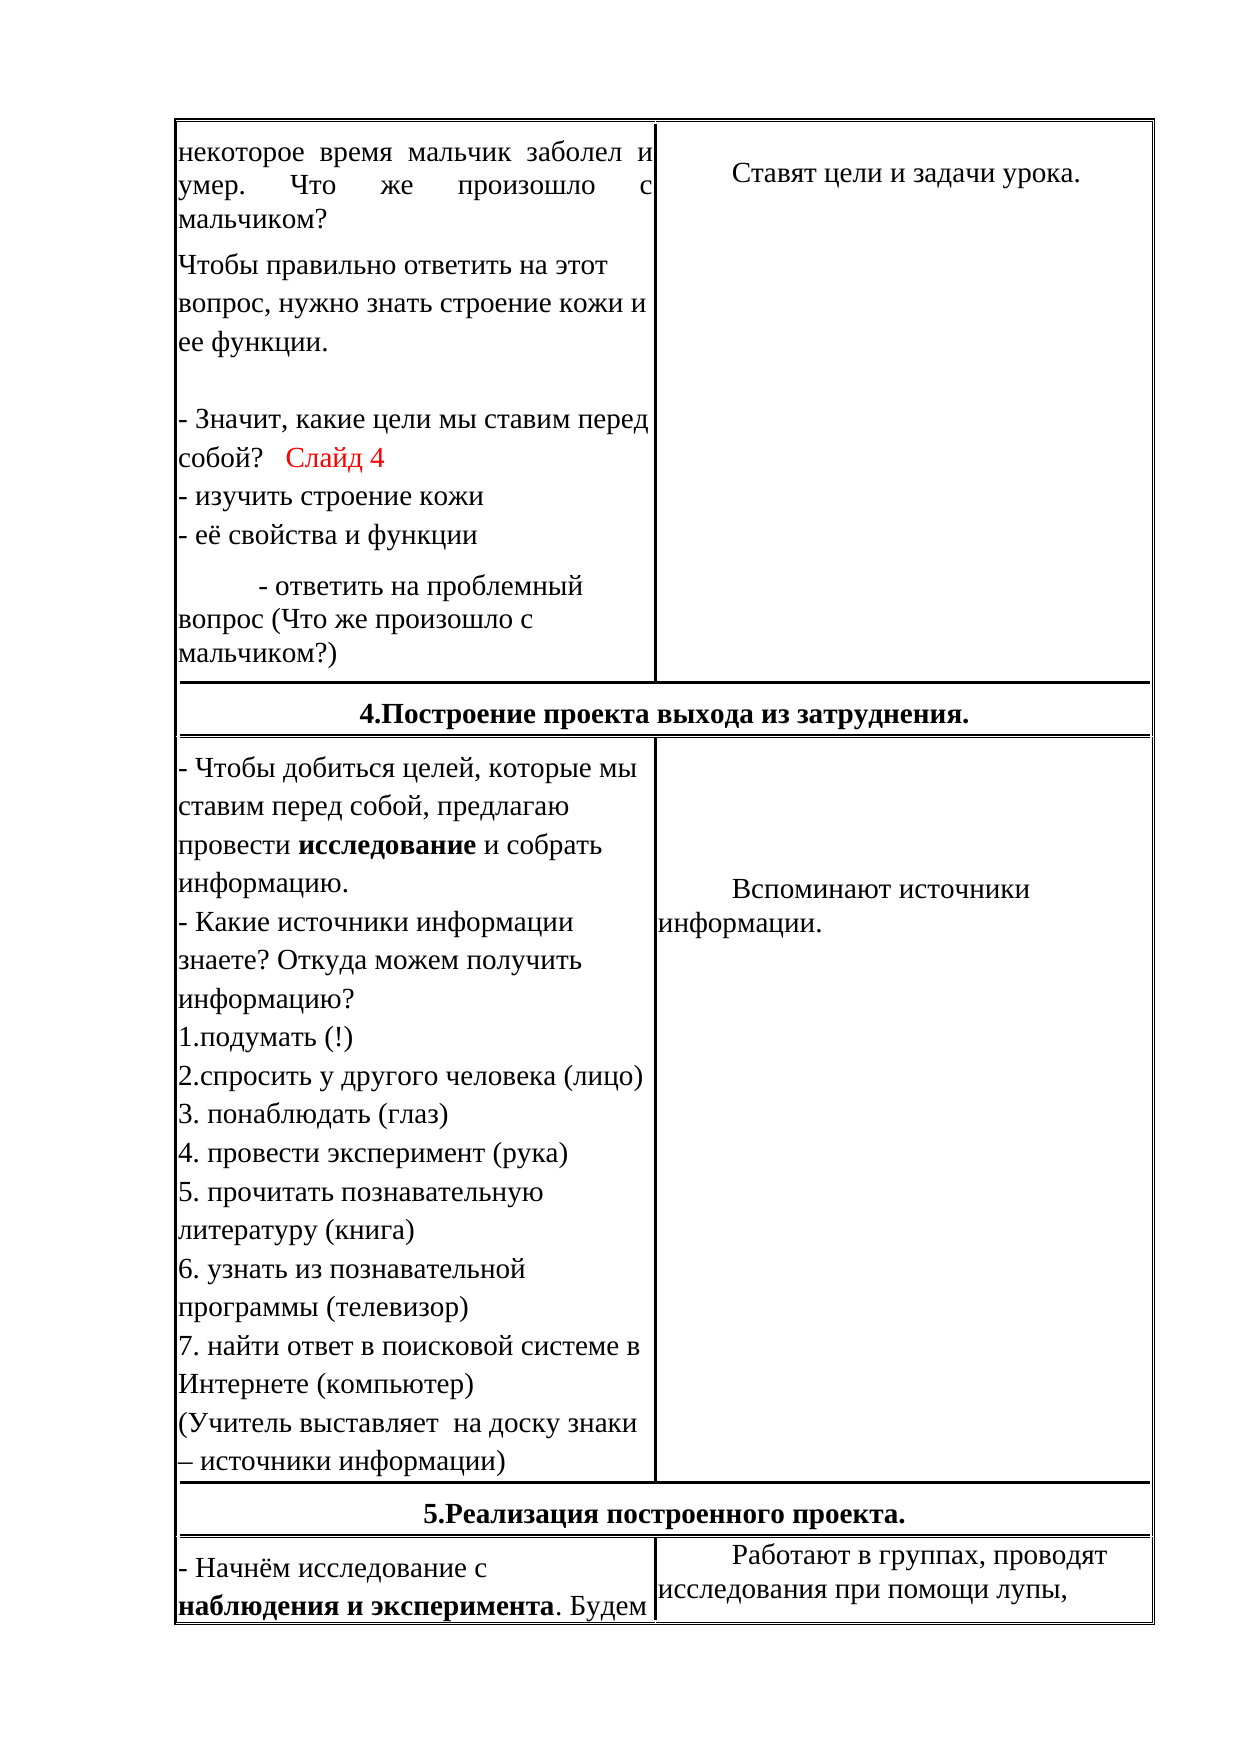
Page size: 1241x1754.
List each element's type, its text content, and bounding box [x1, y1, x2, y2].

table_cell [655, 122, 1152, 681]
table_cell 4.Построение проекта выхода из затруднения. [177, 681, 1152, 734]
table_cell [177, 122, 655, 681]
table_cell - Чтобы добиться целей, которые мы ставим перед собой, предлагаю провести исследование и собрать информацию. - Какие источники информации знаете? Откуда можем получить информацию? 1.подумать (!) 2.спросить у другого человека (лицо) 3. понаблюдать (глаз) 4. провести эксперимент (рука) 5. прочитать познавательную литературу (книга) 6. узнать из познавательной программы (телевизор) 7. найти ответ в поисковой системе в Интернете (компьютер) (Учитель выставляет на доску знаки – источники информации) [177, 734, 654, 1481]
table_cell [177, 1534, 655, 1622]
table_cell 5.Реализация построенного проекта. [177, 1481, 1152, 1534]
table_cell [655, 1534, 1152, 1622]
table_cell Вспоминают источники информации. [657, 734, 1152, 1481]
